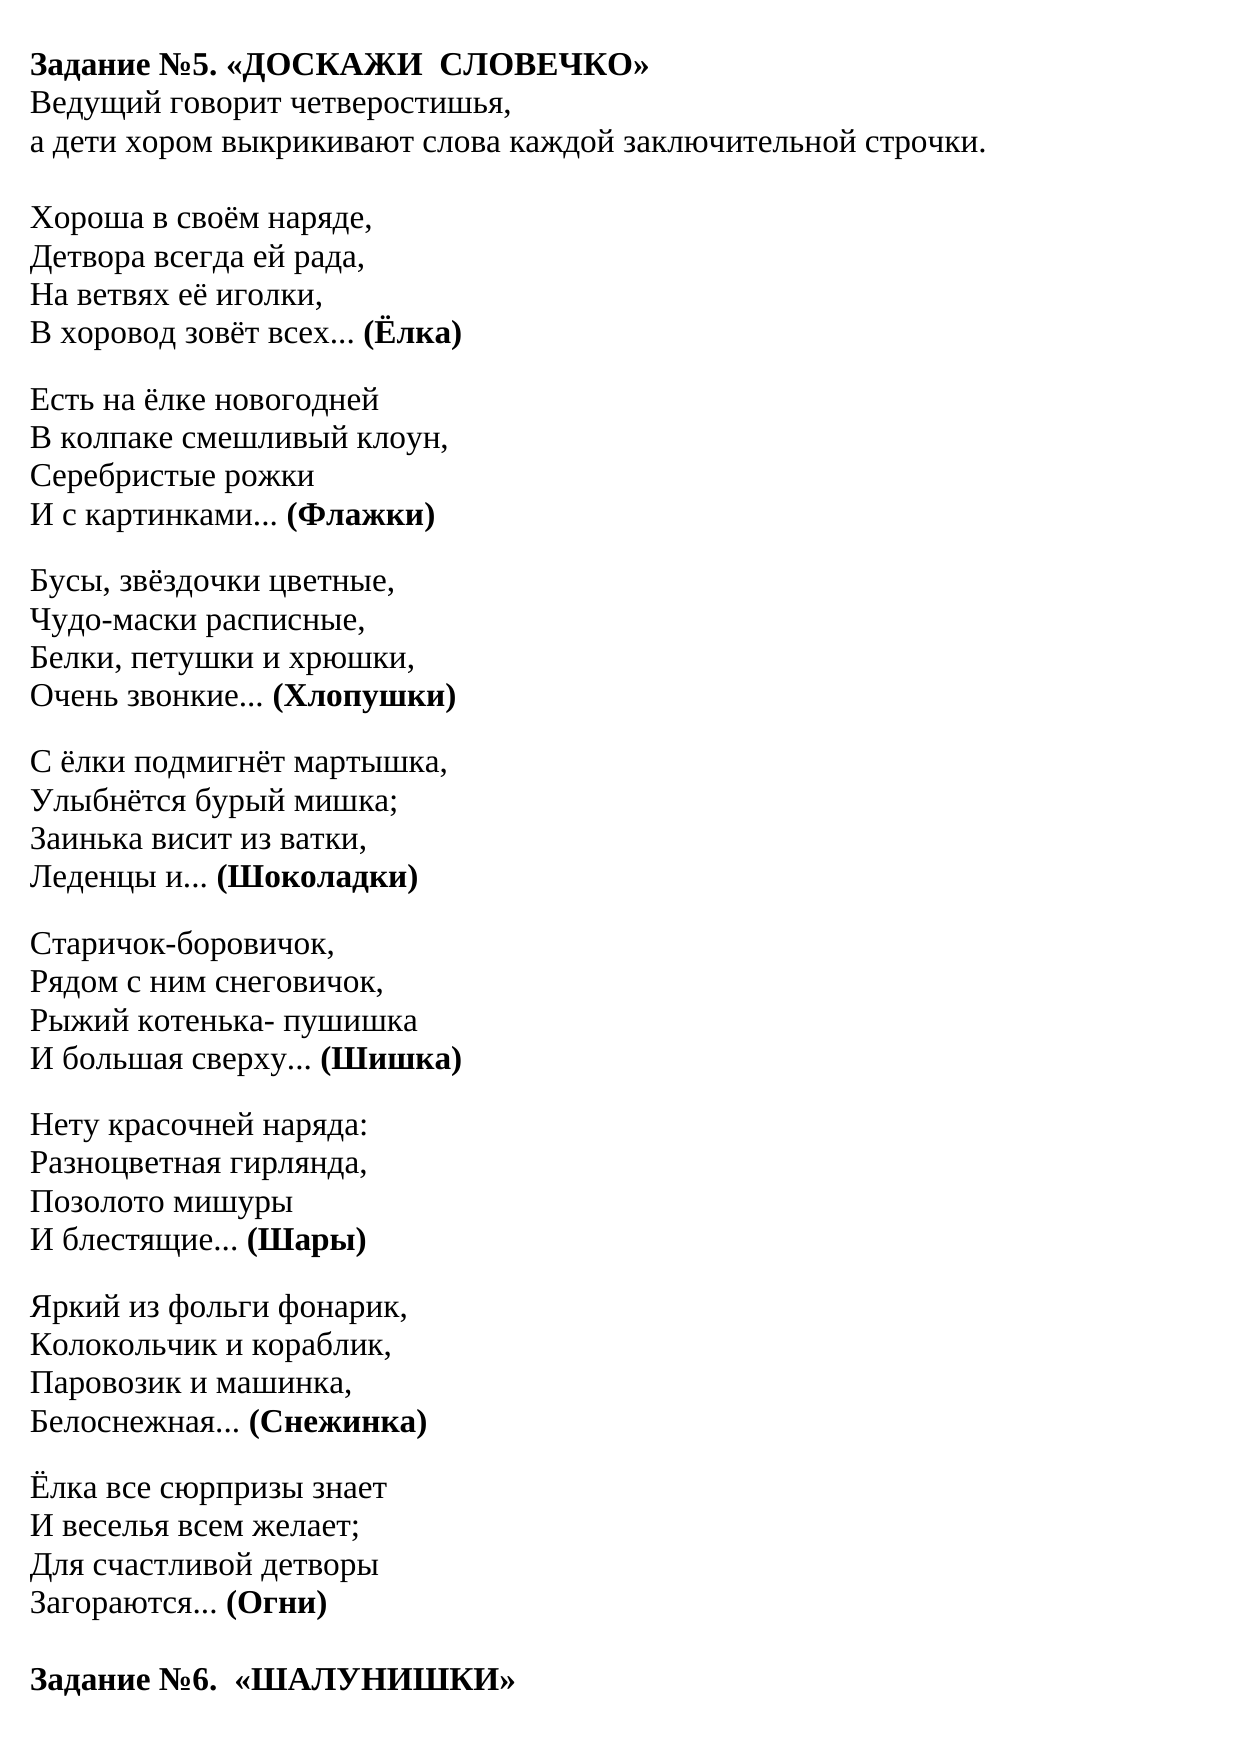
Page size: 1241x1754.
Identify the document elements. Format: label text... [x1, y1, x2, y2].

text Загораются... (Огни) [29, 1582, 1211, 1621]
text Паровозик и машинка, [29, 1362, 1211, 1401]
text Ведущий говорит четверостишья, [29, 83, 1211, 121]
text Чудо-маски расписные, [29, 599, 1211, 637]
text И веселья всем желает; [29, 1506, 1211, 1544]
text С ёлки подмигнёт мартышка, [29, 742, 1211, 780]
text Ёлка все сюрпризы знает [29, 1467, 1211, 1506]
text И с картинками... (Флажки) [29, 494, 1211, 560]
text Позолото мишуры [29, 1181, 1211, 1219]
text Рядом с ним снеговичок, [29, 961, 1211, 1000]
text Заинька висит из ватки, [29, 818, 1211, 857]
text Детвора всегда ей рада, [29, 236, 1211, 274]
text И большая сверху... (Шишка) [29, 1038, 1211, 1104]
text Улыбнётся бурый мишка; [29, 780, 1211, 818]
text И блестящие... (Шары) [29, 1219, 1211, 1286]
text а дети хором выкрикивают слова каждой заключительной строчки. Хороша в своём наряде, [29, 121, 1211, 236]
text Колокольчик и кораблик, [29, 1324, 1211, 1362]
text Серебристые рожки [29, 456, 1211, 494]
text Задание №5. «ДОСКАЖИ СЛОВЕЧКО» [29, 44, 1211, 83]
text Яркий из фольги фонарик, [29, 1286, 1211, 1324]
text Старичок-боровичок, [29, 923, 1211, 961]
text Рыжий котенька- пушишка [29, 1000, 1211, 1038]
text Леденцы и... (Шоколадки) [29, 857, 1211, 923]
text Белоснежная... (Снежинка) [29, 1401, 1211, 1467]
text На ветвях её иголки, [29, 274, 1211, 313]
text В колпаке смешливый клоун, [29, 417, 1211, 456]
text Бусы, звёздочки цветные, [29, 560, 1211, 599]
text Очень звонкие... (Хлопушки) [29, 675, 1211, 742]
text Есть на ёлке новогодней [29, 379, 1211, 417]
text В хоровод зовёт всех... (Ёлка) [29, 313, 1211, 379]
text Для счастливой детворы [29, 1544, 1211, 1582]
text Белки, петушки и хрюшки, [29, 637, 1211, 675]
text Нету красочней наряда: [29, 1104, 1211, 1143]
text Разноцветная гирлянда, [29, 1143, 1211, 1181]
text Задание №6. «ШАЛУНИШКИ» [29, 1659, 1211, 1697]
